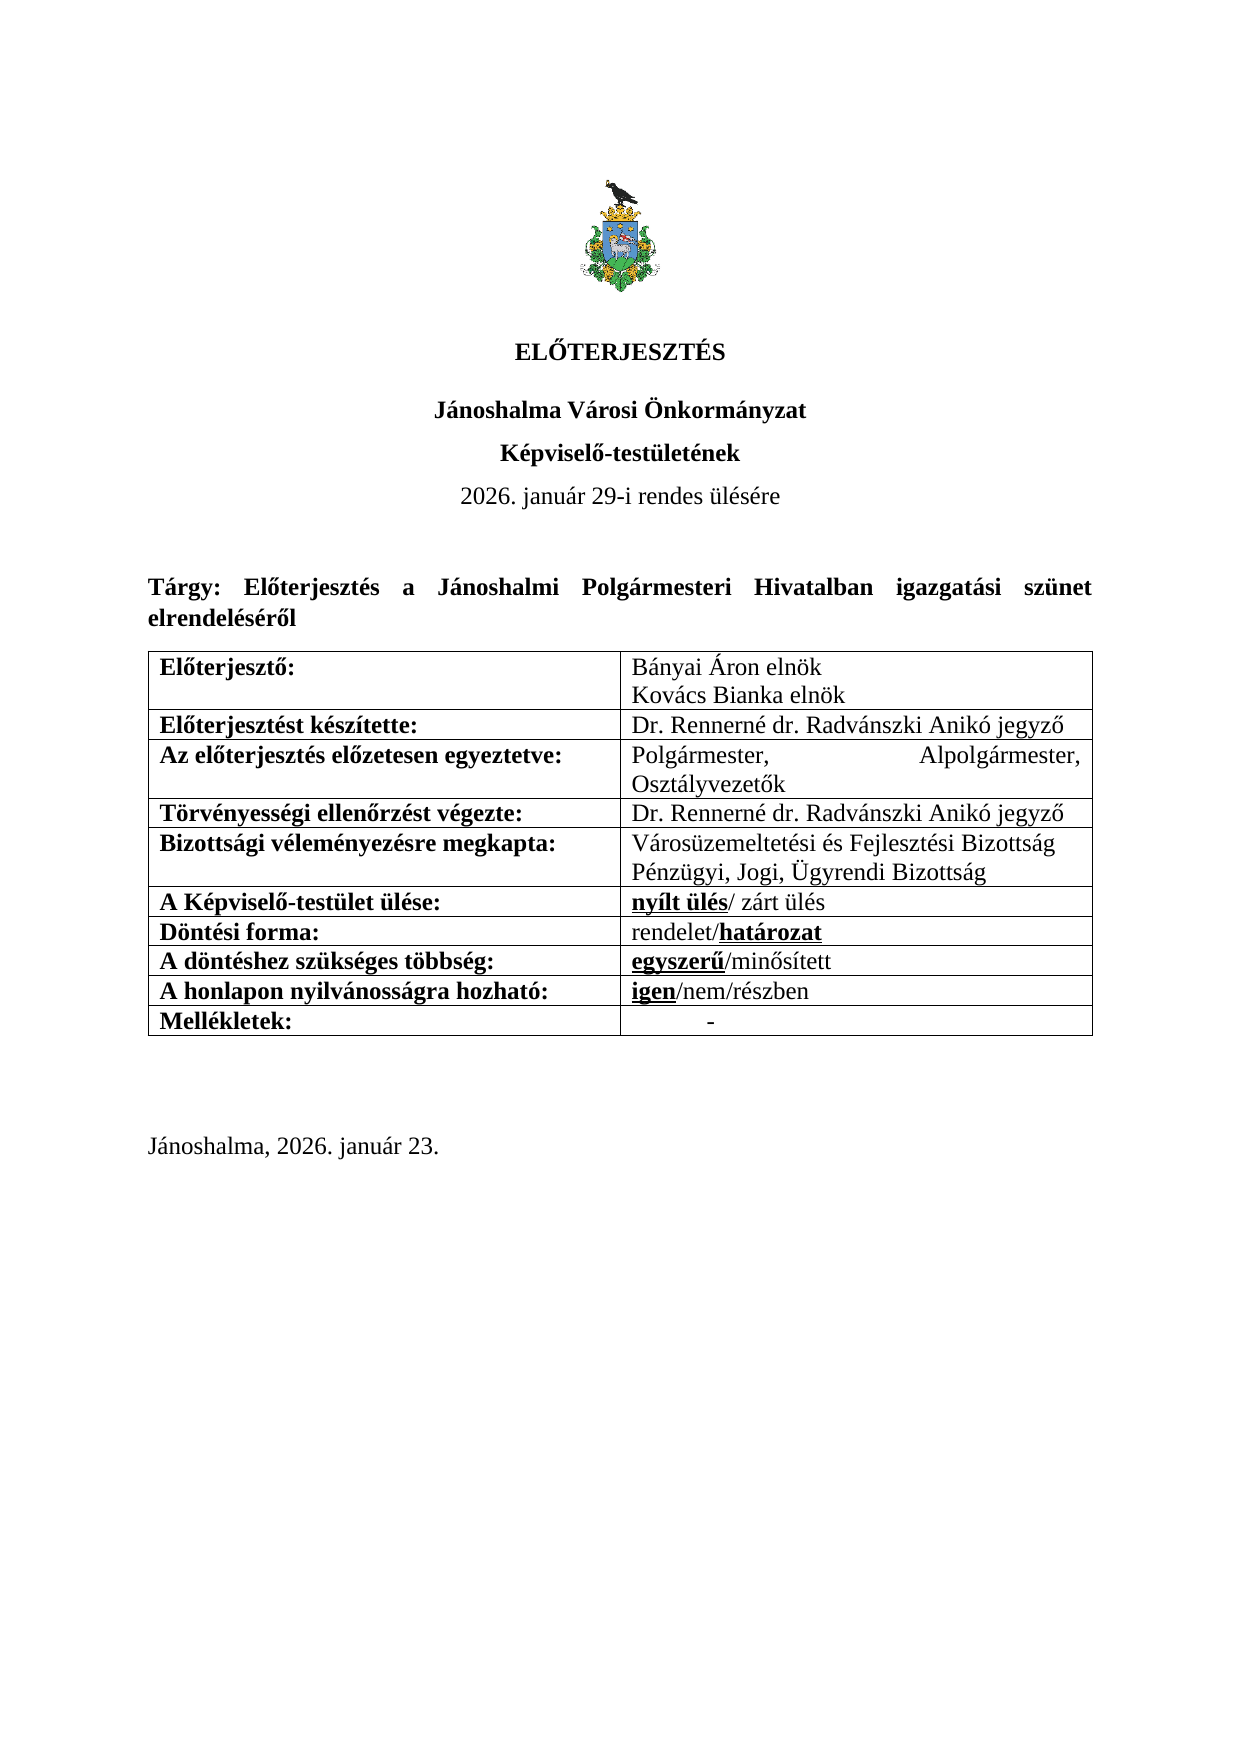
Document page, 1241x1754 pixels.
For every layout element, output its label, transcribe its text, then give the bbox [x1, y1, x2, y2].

text Jánoshalma, 2026. január 23. [148, 1131, 1093, 1160]
text Jánoshalma Városi Önkormányzat [148, 395, 1093, 423]
text Tárgy: Előterjesztés a Jánoshalmi Polgármesteri Hivatalban igazgatási szünet elrendeléséről [148, 572, 1093, 632]
table_cell - [621, 1006, 1092, 1035]
table_cell Döntési forma: [149, 917, 620, 945]
table_cell A honlapon nyilvánosságra hozható: [149, 976, 620, 1005]
table_cell A Képviselő-testület ülése: [149, 887, 620, 916]
table_cell nyílt ülés/ zárt ülés [621, 887, 1092, 916]
text Képviselő-testületének [148, 438, 1093, 467]
table_cell Dr. Rennerné dr. Radvánszki Anikó jegyző [621, 799, 1092, 827]
table_header Bányai Áron elnök Kovács Bianka elnök [621, 652, 1092, 709]
table_header Előterjesztő: [149, 652, 620, 709]
table_cell Mellékletek: [149, 1006, 620, 1035]
table_cell egyszerű/minősített [621, 946, 1092, 975]
picture [557, 147, 683, 325]
table_cell Törvényességi ellenőrzést végezte: [149, 799, 620, 827]
table_cell Bizottsági véleményezésre megkapta: [149, 828, 620, 886]
table_cell Előterjesztést készítette: [149, 710, 620, 739]
table_cell rendelet/határozat [621, 917, 1092, 945]
text ELŐTERJESZTÉS [148, 337, 1093, 366]
table_cell Az előterjesztés előzetesen egyeztetve: [149, 740, 620, 797]
table_cell Dr. Rennerné dr. Radvánszki Anikó jegyző [621, 710, 1092, 739]
table_cell A döntéshez szükséges többség: [149, 946, 620, 975]
table_cell Városüzemeltetési és Fejlesztési Bizottság Pénzügyi, Jogi, Ügyrendi Bizottság [621, 828, 1092, 886]
table_cell Polgármester, Alpolgármester, Osztályvezetők [621, 740, 1092, 797]
text 2026. január 29-i rendes ülésére [148, 481, 1093, 510]
table_cell igen/nem/részben [621, 976, 1092, 1005]
